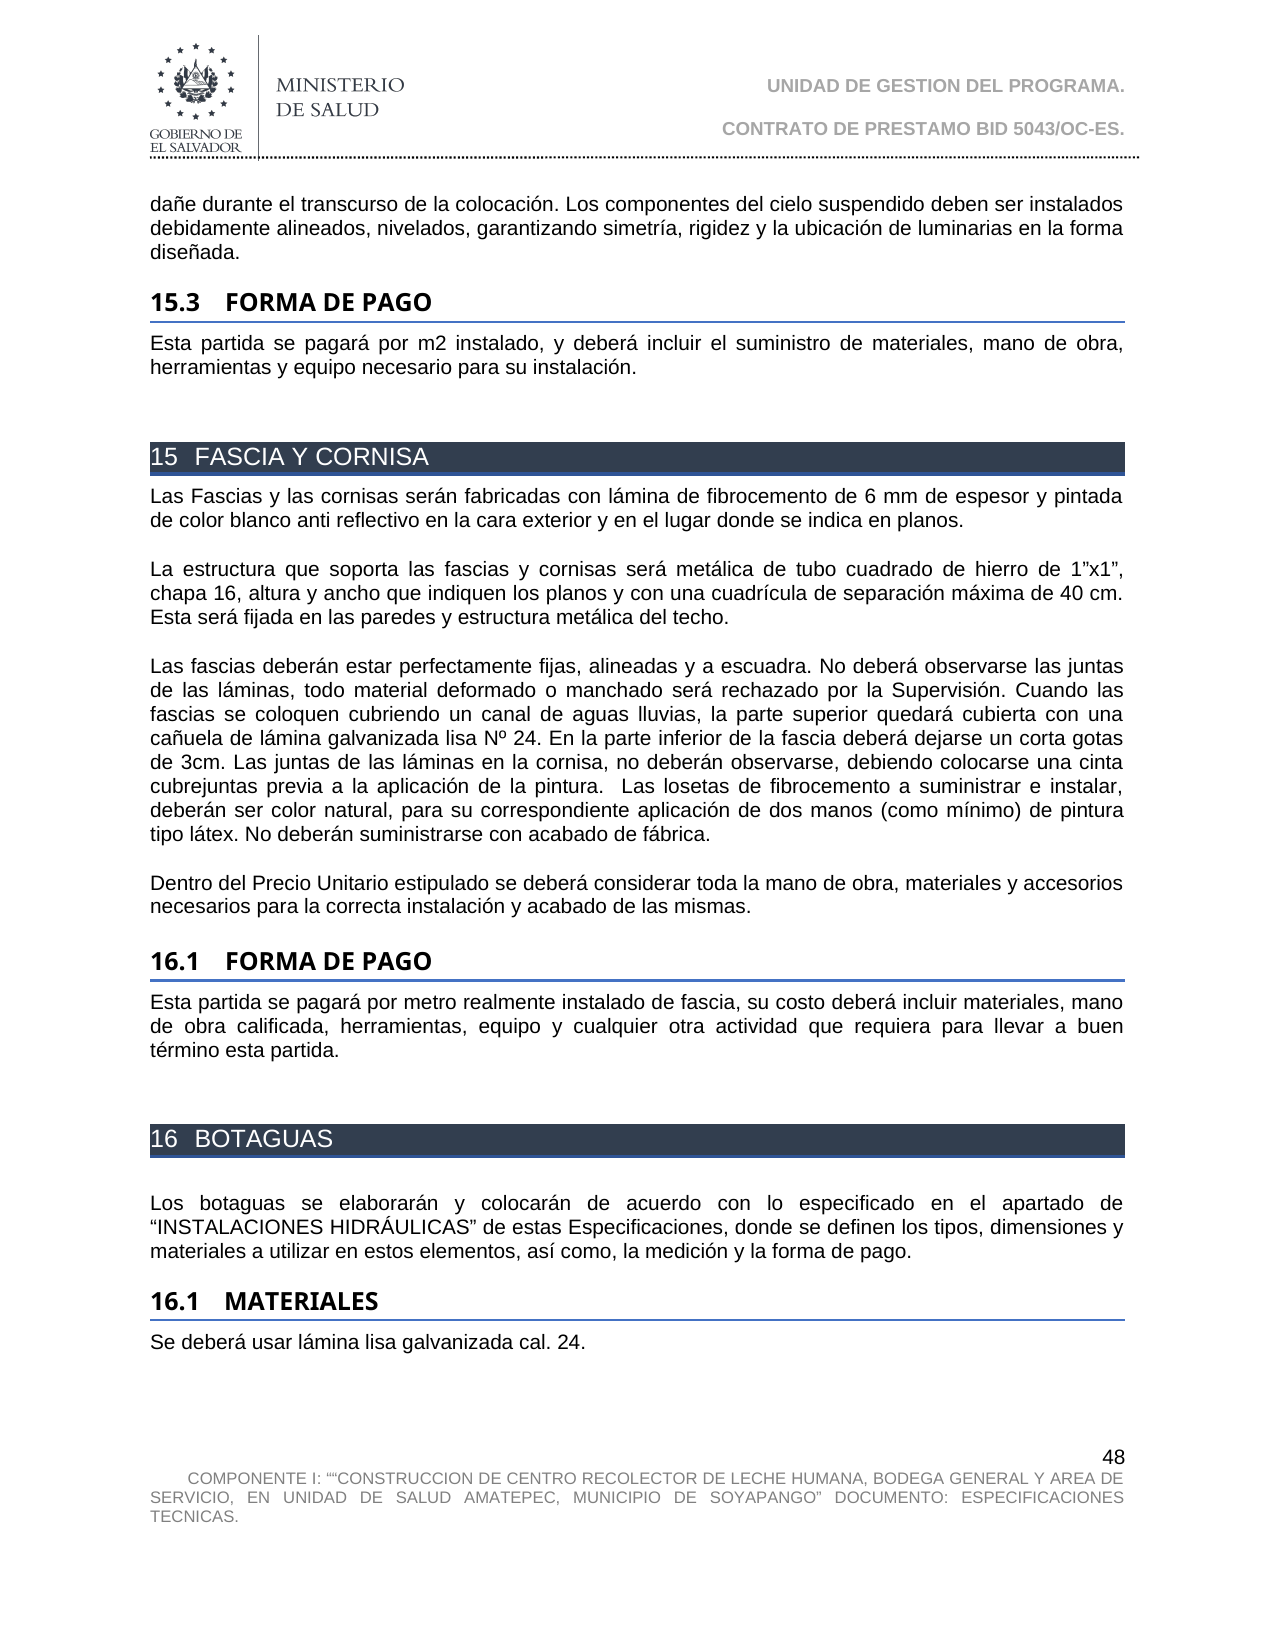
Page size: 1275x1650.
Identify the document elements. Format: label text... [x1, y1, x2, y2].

text Las Fascias y las cornisas serán fabricadas con lámina de fibrocemento de 6 mm de espesor y pintada de color blanco anti reflectivo en la cara exterior y en el lugar donde se indica en planos. [150, 484, 1125, 532]
text Esta partida se pagará por m2 instalado, y deberá incluir el suministro de materiales, mano de obra, herramientas y equipo necesario para su instalación. [150, 331, 1125, 379]
subtitle FORMA DE PAGO [150, 943, 1125, 979]
text Dentro del Precio Unitario estipulado se deberá considerar toda la mano de obra, materiales y accesorios necesarios para la correcta instalación y acabado de las mismas. [150, 870, 1125, 918]
text Las fascias deberán estar perfectamente fijas, alineadas y a escuadra. No deberá observarse las juntas de las láminas, todo material deformado o manchado será rechazado por la Supervisión. Cuando las fascias se coloquen cubriendo un canal de aguas lluvias, la parte superior quedará cubierta con una cañuela de lámina galvanizada lisa Nº 24. En la parte inferior de la fascia deberá dejarse un corta gotas de 3cm. Las juntas de las láminas en la cornisa, no deberán observarse, debiendo colocarse una cinta cubrejuntas previa a la aplicación de la pintura. Las losetas de fibrocemento a suministrar e instalar, deberán ser color natural, para su correspondiente aplicación de dos manos (como mínimo) de pintura tipo látex. No deberán suministrarse con acabado de fábrica. [150, 654, 1125, 845]
subtitle FORMA DE PAGO [150, 285, 1125, 321]
subtitle BOTAGUAS [150, 1124, 1125, 1155]
subtitle FASCIA Y CORNISA [150, 442, 1125, 472]
text Esta partida se pagará por metro realmente instalado de fascia, su costo deberá incluir materiales, mano de obra calificada, herramientas, equipo y cualquier otra actividad que requiera para llevar a buen término esta partida. [150, 990, 1125, 1062]
text Se deberá usar lámina lisa galvanizada cal. 24. [150, 1330, 1125, 1354]
subtitle MATERIALES [150, 1283, 1125, 1319]
text Los botaguas se elaborarán y colocarán de acuerdo con lo especificado en el apartado de “INSTALACIONES HIDRÁULICAS” de estas Especificaciones, donde se definen los tipos, dimensiones y materiales a utilizar en estos elementos, así como, la medición y la forma de pago. [150, 1191, 1125, 1262]
picture [150, 35, 405, 161]
text La estructura que soporta las fascias y cornisas será metálica de tubo cuadrado de hierro de 1”x1”, chapa 16, altura y ancho que indiquen los planos y con una cuadrícula de separación máxima de 40 cm. Esta será fijada en las paredes y estructura metálica del techo. [150, 557, 1125, 629]
